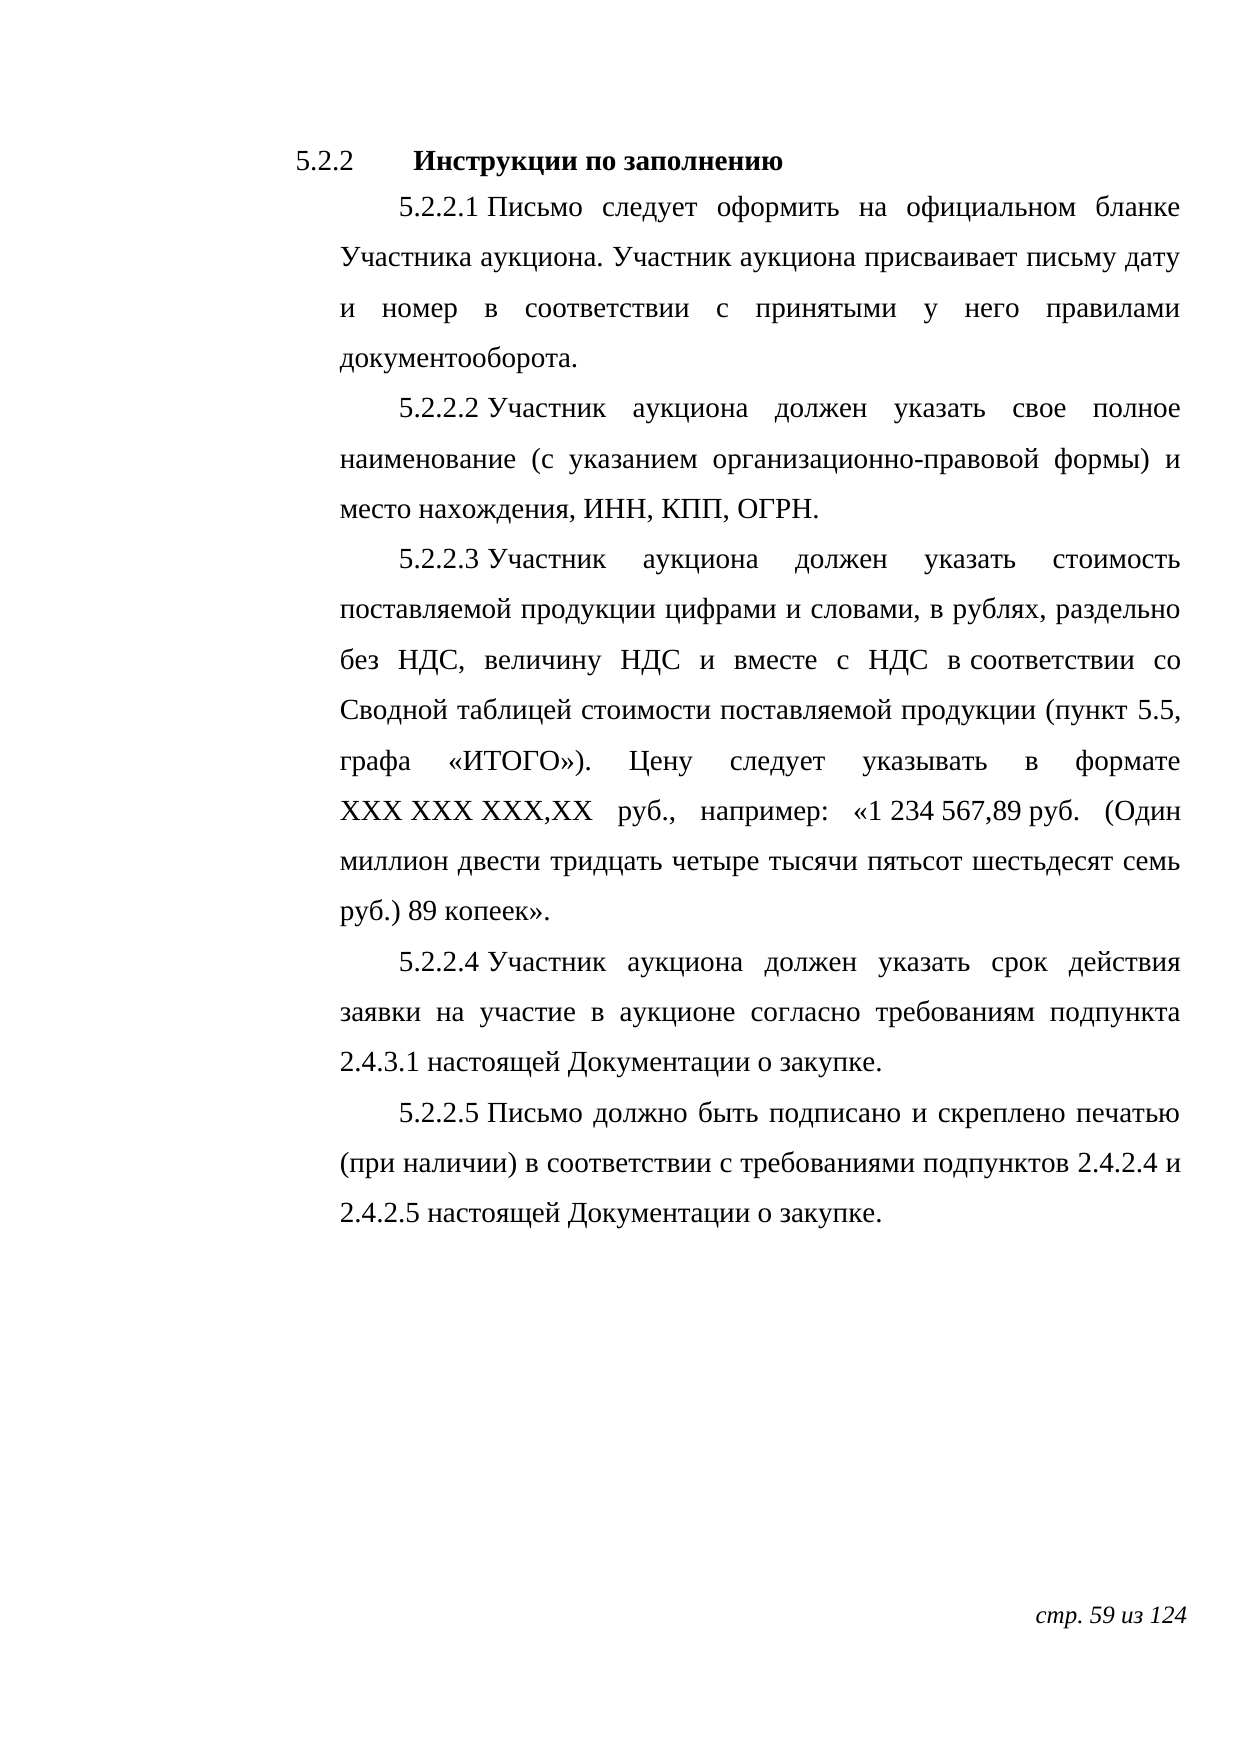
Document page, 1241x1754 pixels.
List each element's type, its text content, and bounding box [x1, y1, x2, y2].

text Участник аукциона должен указать свое полное наименование (с указанием организационно-правовой формы) и место нахождения, ИНН, КПП, ОГРН. [339, 390, 1181, 524]
text Инструкции по заполнению [236, 143, 1181, 177]
text Письмо следует оформить на официальном бланке Участника аукциона. Участник аукциона присваивает письму дату и номер в соответствии с принятыми у него правилами документооборота. [339, 189, 1181, 374]
text Участник аукциона должен указать стоимость поставляемой продукции цифрами и словами, в рублях, раздельно без НДС, величину НДС и вместе с НДС в соответствии со Сводной таблицей стоимости поставляемой продукции (пункт 5.5, графа «ИТОГО»). Цену следует указывать в формате ХХХ ХХХ ХХХ,ХХ руб., например: «1 234 567,89 руб. (Один миллион двести тридцать четыре тысячи пятьсот шестьдесят семь руб.) 89 копеек». [339, 541, 1181, 927]
text Письмо должно быть подписано и скреплено печатью (при наличии) в соответствии с требованиями подпунктов 2.4.2.4 и 2.4.2.5 настоящей Документации о закупке. [339, 1095, 1181, 1229]
text Участник аукциона должен указать срок действия заявки на участие в аукционе согласно требованиям подпункта 2.4.3.1 настоящей Документации о закупке. [339, 944, 1181, 1078]
